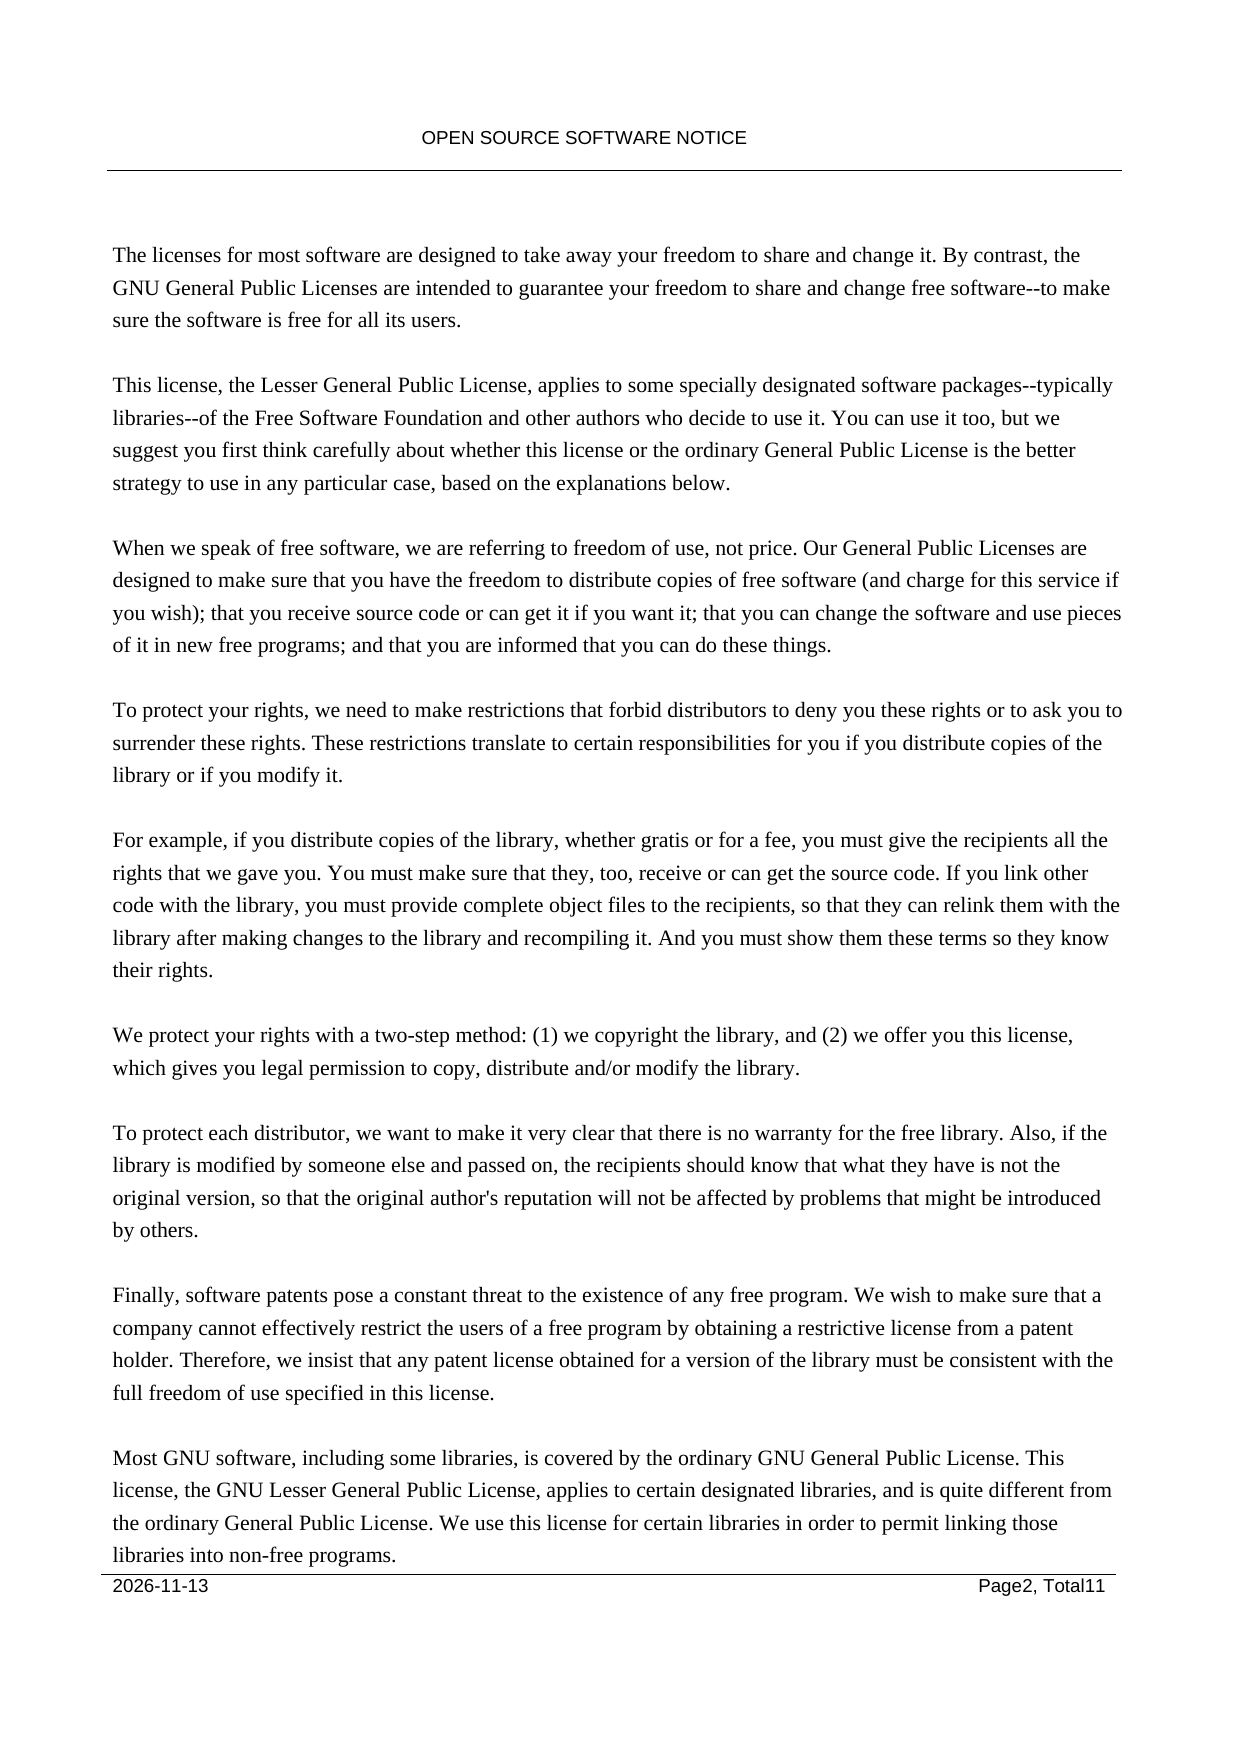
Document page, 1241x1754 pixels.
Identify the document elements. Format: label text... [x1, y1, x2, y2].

text For example, if you distribute copies of the library, whether gratis or for a fee, you must give the recipients all the rights that we gave you. You must make sure that they, too, receive or can get the source code. If you link other code with the library, you must provide complete object files to the recipients, so that they can relink them with the library after making changes to the library and recompiling it. And you must show them these terms so they know their rights. [112, 824, 1128, 986]
text When we speak of free software, we are referring to freedom of use, not price. Our General Public Licenses are designed to make sure that you have the freedom to distribute copies of free software (and charge for this service if you wish); that you receive source code or can get it if you want it; that you can change the software and use pieces of it in new free programs; and that you are informed that you can do these things. [112, 531, 1128, 661]
text To protect each distributor, we want to make it very clear that there is no warranty for the free library. Also, if the library is modified by someone else and passed on, the recipients should know that what they have is not the original version, so that the original author's reputation will not be affected by problems that might be introduced by others. [112, 1116, 1128, 1246]
text Finally, software patents pose a constant threat to the existence of any free program. We wish to make sure that a company cannot effectively restrict the users of a free program by obtaining a restrictive license from a patent holder. Therefore, we insist that any patent license obtained for a version of the library must be consistent with the full freedom of use specified in this license. [112, 1279, 1128, 1409]
text The licenses for most software are designed to take away your freedom to share and change it. By contrast, the GNU General Public Licenses are intended to guarantee your freedom to share and change free software--to make sure the software is free for all its users. [112, 239, 1128, 336]
text To protect your rights, we need to make restrictions that forbid distributors to deny you these rights or to ask you to surrender these rights. These restrictions translate to certain responsibilities for you if you distribute copies of the library or if you modify it. [112, 694, 1128, 791]
text This license, the Lesser General Public License, applies to some specially designated software packages--typically libraries--of the Free Software Foundation and other authors who decide to use it. You can use it too, but we suggest you first think carefully about whether this license or the ordinary General Public License is the better strategy to use in any particular case, based on the explanations below. [112, 369, 1128, 499]
text Most GNU software, including some libraries, is covered by the ordinary GNU General Public License. This license, the GNU Lesser General Public License, applies to certain designated libraries, and is quite different from the ordinary General Public License. We use this license for certain libraries in order to permit linking those libraries into non-free programs. [112, 1441, 1128, 1571]
text We protect your rights with a two-step method: (1) we copyright the library, and (2) we offer you this license, which gives you legal permission to copy, distribute and/or modify the library. [112, 1019, 1128, 1084]
